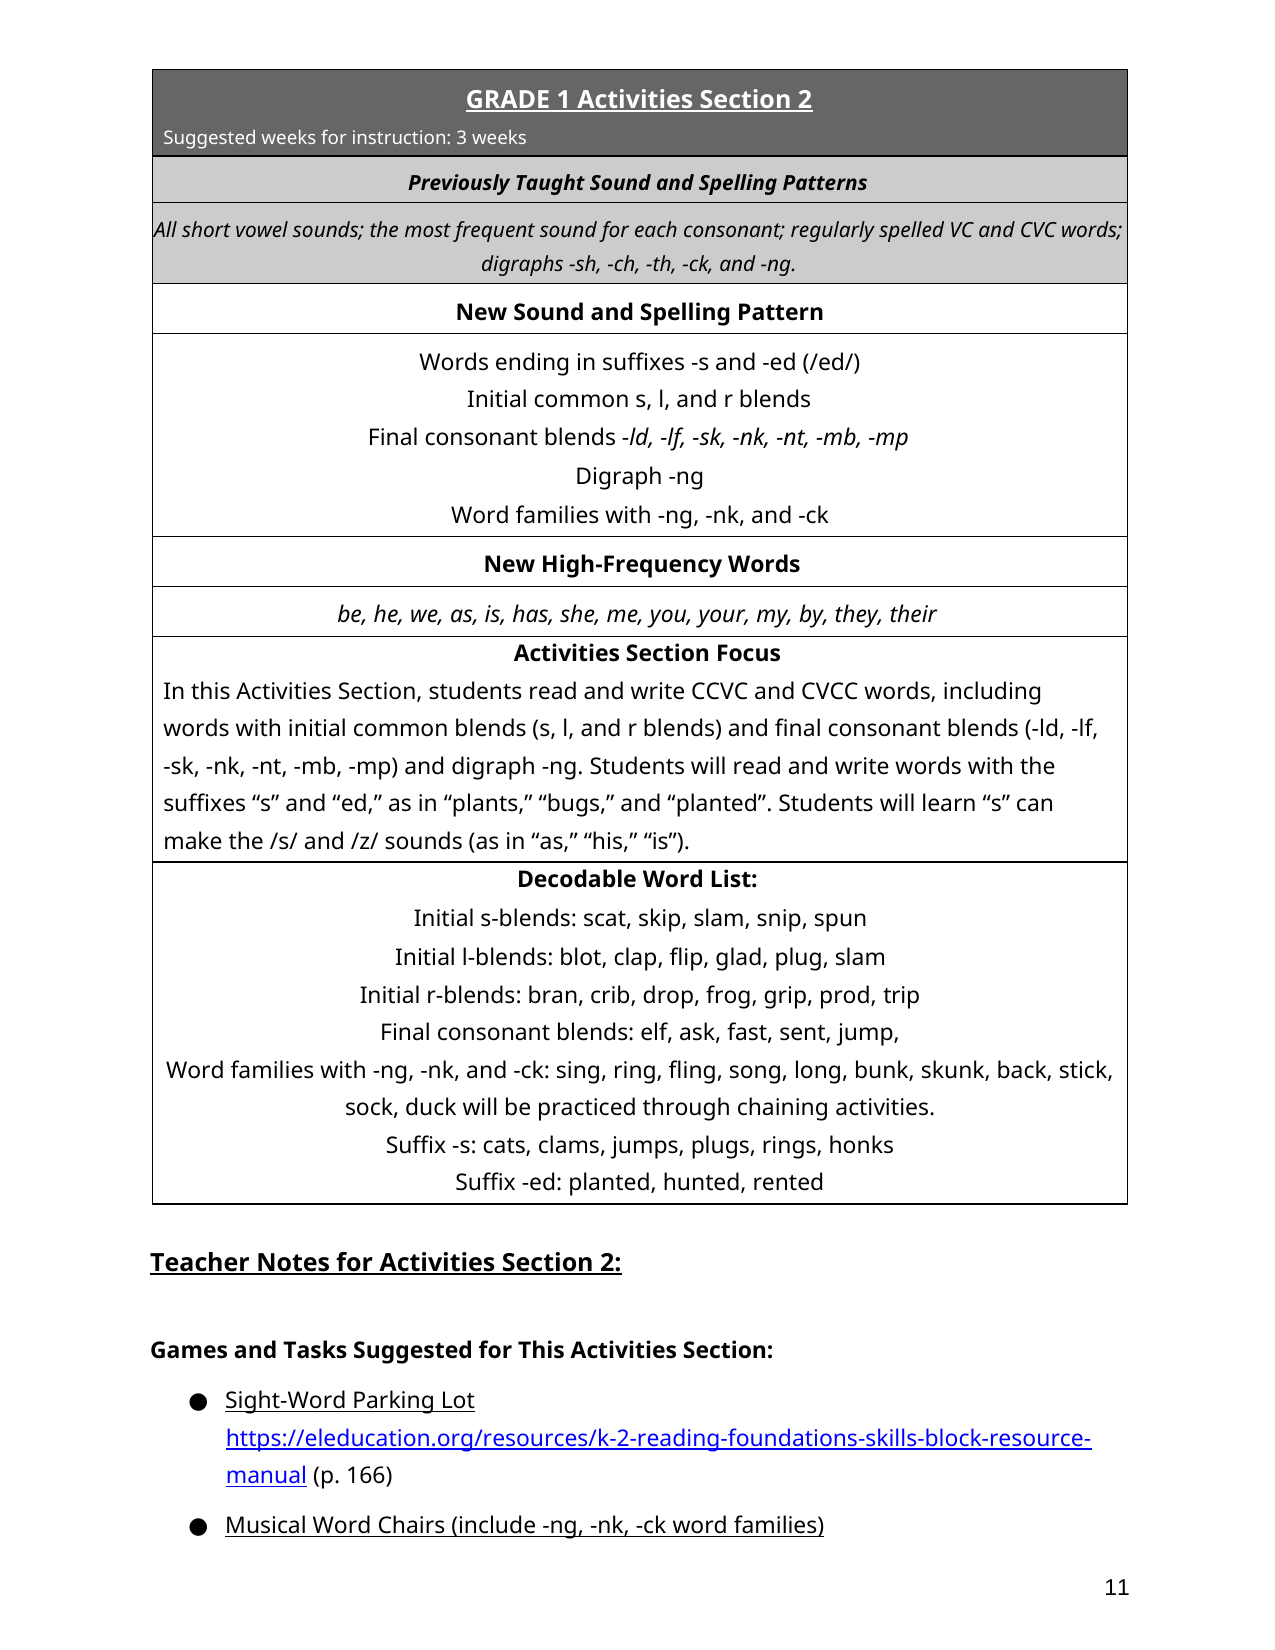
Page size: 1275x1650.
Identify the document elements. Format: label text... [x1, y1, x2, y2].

table_cell New Sound and Spelling Pattern [153, 284, 1127, 333]
subtitle Teacher Notes for Activities Section 2: [150, 1245, 1181, 1279]
table_header GRADE 1 Activities Section 2 Suggested weeks for instruction: 3 weeks [153, 70, 1127, 155]
table_cell Decodable Word List: Initial s-blends: scat, skip, slam, snip, spun Initial l-blends: blot, clap, flip, glad, plug, slam Initial r-blends: bran, crib, drop, frog, grip, prod, trip Final consonant blends: elf, ask, fast, sent, jump, Word families with -ng, -nk, and -ck: sing, ring, fling, song, long, bunk, skunk, back, stick, sock, duck will be practiced through chaining activities. Suffix -s: cats, clams, jumps, plugs, rings, honks Suffix -ed: planted, hunted, rented [153, 863, 1127, 1203]
table_cell be, he, we, as, is, has, she, me, you, your, my, by, they, their [153, 587, 1127, 636]
table_cell Activities Section Focus In this Activities Section, students read and write CCVC and CVCC words, including words with initial common blends (s, l, and r blends) and final consonant blends (-ld, -lf, -sk, -nk, -nt, -mb, -mp) and digraph -ng. Students will read and write words with the suffixes “s” and “ed,” as in “plants,” “bugs,” and “planted”. Students will learn “s” can make the /s/ and /z/ sounds (as in “as,” “his,” “is”). [153, 637, 1127, 861]
list Sight-Word Parking Lot [188, 1384, 1116, 1416]
subtitle Games and Tasks Suggested for This Activities Section: [150, 1334, 1181, 1366]
table_cell Previously Taught Sound and Spelling Patterns [153, 157, 1127, 202]
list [188, 1509, 1116, 1541]
list https://eleducation.org/resources/k-2-reading-foundations-skills-block-resource-manual (p. 166) [226, 1422, 1117, 1491]
table_cell New High-Frequency Words [153, 537, 1127, 586]
table_cell Words ending in suffixes -s and -ed (/ed/) Initial common s, l, and r blends Final consonant blends -ld, -lf, -sk, -nk, -nt, -mb, -mp Digraph -ng Word families with -ng, -nk, and -ck [153, 334, 1127, 536]
table_cell All short vowel sounds; the most frequent sound for each consonant; regularly spelled VC and CVC words; digraphs -sh, -ch, -th, -ck, and -ng. [153, 203, 1127, 283]
